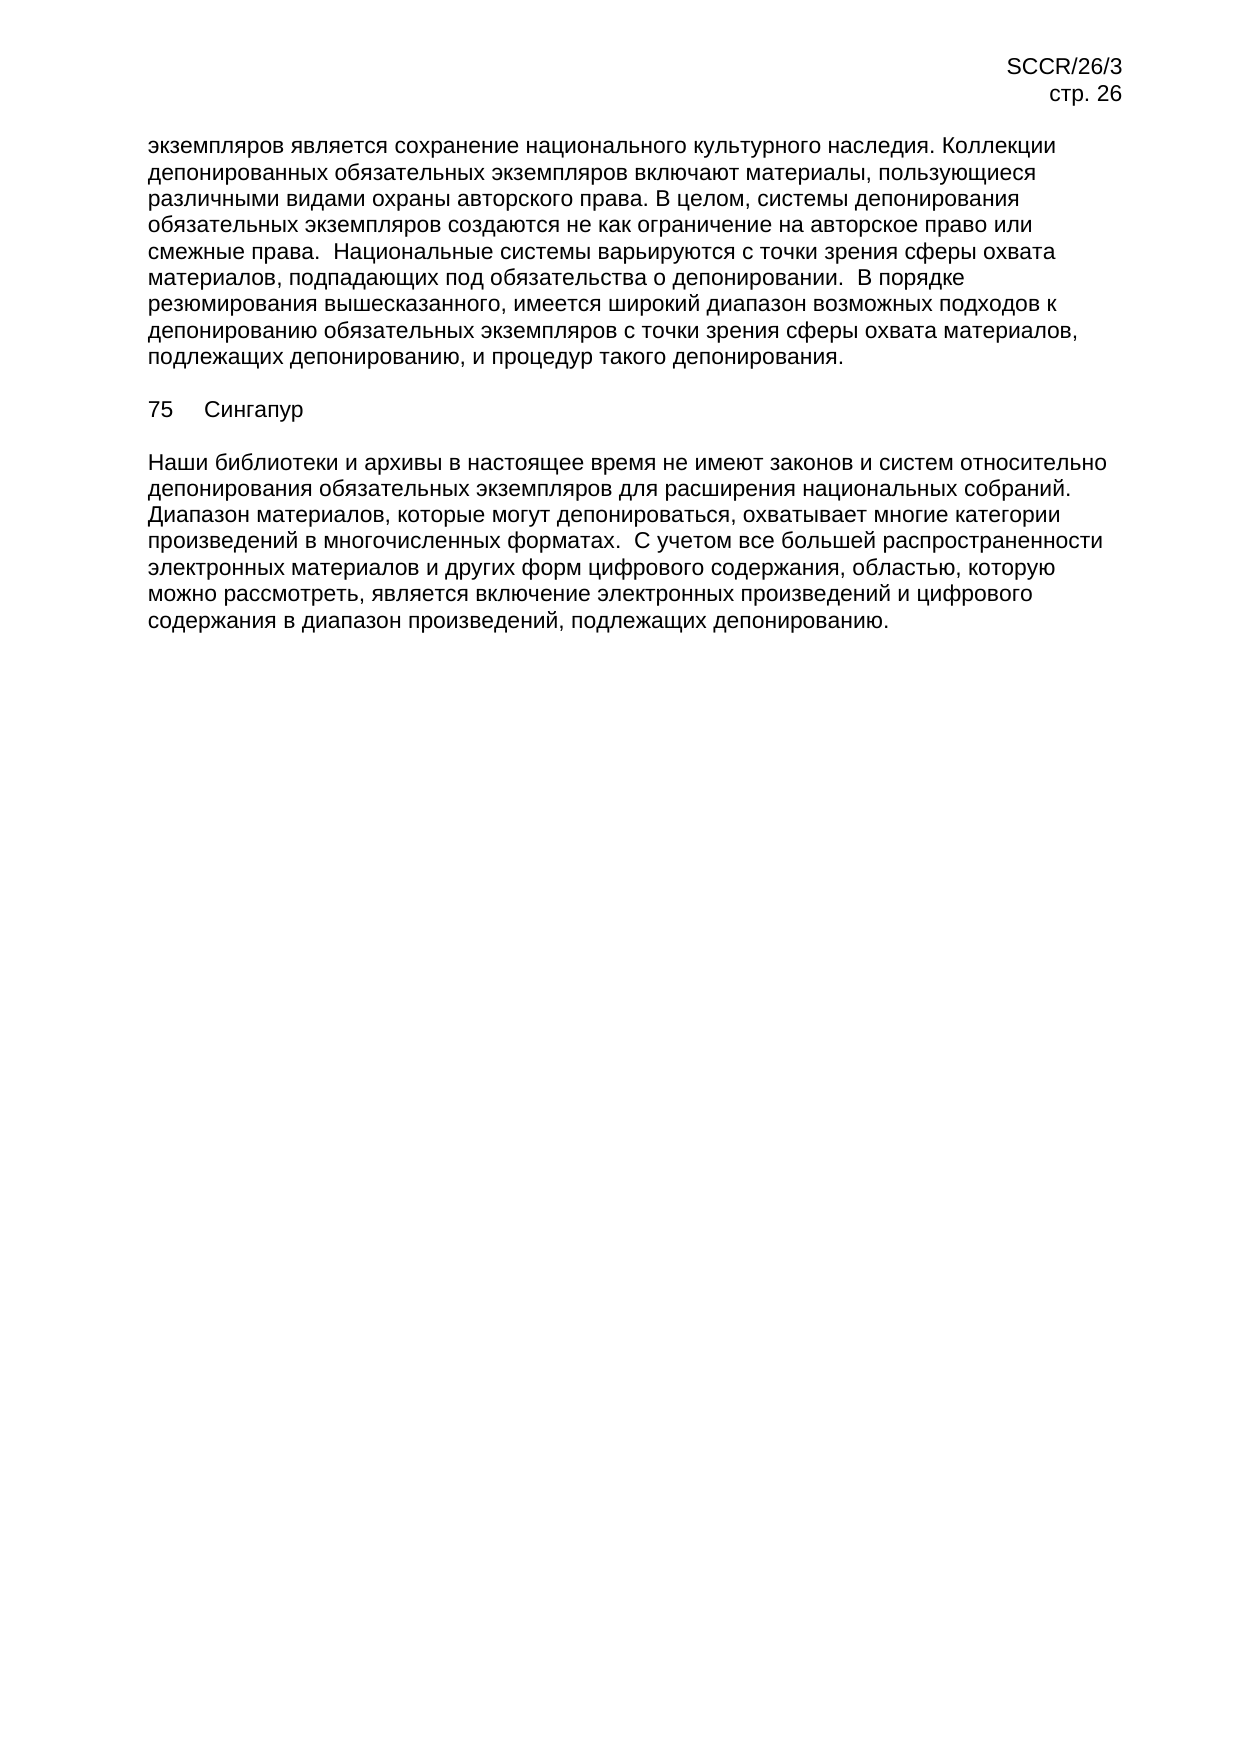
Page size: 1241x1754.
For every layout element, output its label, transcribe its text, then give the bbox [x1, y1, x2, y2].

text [148, 132, 1122, 369]
text Сингапур [148, 396, 1127, 422]
text Наши библиотеки и архивы в настоящее время не имеют законов и систем относительно депонирования обязательных экземпляров для расширения национальных собраний. Диапазон материалов, которые могут депонироваться, охватывает многие категории произведений в многочисленных форматах. С учетом все большей распространенности электронных материалов и других форм цифрового содержания, областью, которую можно рассмотреть, является включение электронных произведений и цифрового содержания в диапазон произведений, подлежащих депонированию. [148, 448, 1122, 633]
